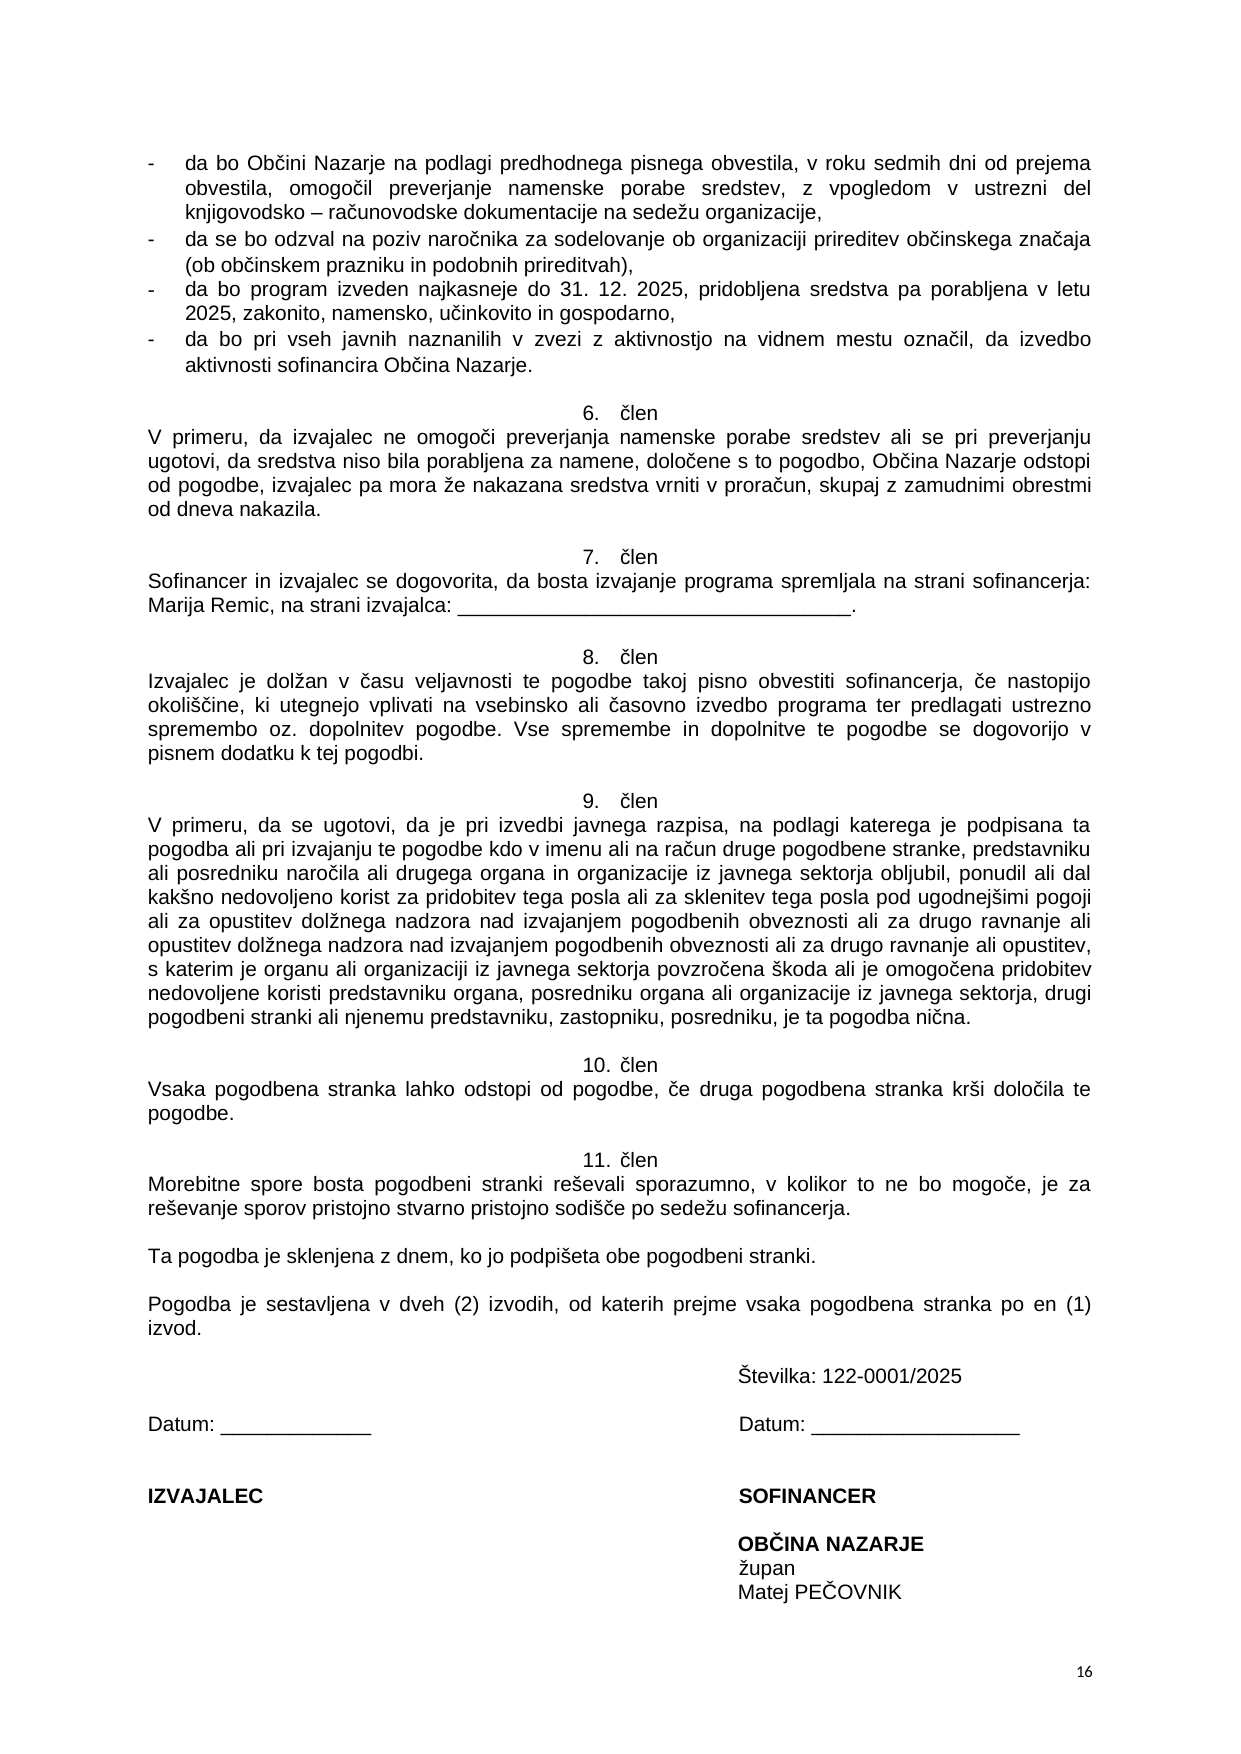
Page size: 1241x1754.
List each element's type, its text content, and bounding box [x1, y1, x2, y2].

text OBČINA NAZARJE [664, 1532, 1093, 1556]
text V primeru, da izvajalec ne omogoči preverjanja namenske porabe sredstev ali se pri preverjanju ugotovi, da sredstva niso bila porabljena za namene, določene s to pogodbo, Občina Nazarje odstopi od pogodbe, izvajalec pa mora že nakazana sredstva vrniti v proračun, skupaj z zamudnimi obrestmi od dneva nakazila. [148, 425, 1093, 521]
text IZVAJALEC SOFINANCER [148, 1484, 1093, 1508]
text Sofinancer in izvajalec se dogovorita, da bosta izvajanje programa spremljala na strani sofinancerja: Marija Remic, na strani izvajalca: __________________________________. [148, 568, 1093, 616]
text Vsaka pogodbena stranka lahko odstopi od pogodbe, če druga pogodbena stranka krši določila te pogodbe. [148, 1076, 1093, 1124]
text Ta pogodba je sklenjena z dnem, ko jo podpišeta obe pogodbeni stranki. [148, 1244, 1093, 1268]
text V primeru, da se ugotovi, da je pri izvedbi javnega razpisa, na podlagi katerega je podpisana ta pogodba ali pri izvajanju te pogodbe kdo v imenu ali na račun druge pogodbene stranke, predstavniku ali posredniku naročila ali drugega organa in organizacije iz javnega sektorja obljubil, ponudil ali dal kakšno nedovoljeno korist za pridobitev tega posla ali za sklenitev tega posla pod ugodnejšimi pogoji ali za opustitev dolžnega nadzora nad izvajanjem pogodbenih obveznosti ali za drugo ravnanje ali opustitev dolžnega nadzora nad izvajanjem pogodbenih obveznosti ali za drugo ravnanje ali opustitev, s katerim je organu ali organizaciji iz javnega sektorja povzročena škoda ali je omogočena pridobitev nedovoljene koristi predstavniku organa, posredniku organa ali organizacije iz javnega sektorja, drugi pogodbeni stranki ali njenemu predstavniku, zastopniku, posredniku, je ta pogodba nična. [148, 813, 1093, 1028]
list da bo program izveden najkasneje do 31. 12. 2025, pridobljena sredstva pa porabljena v letu 2025, zakonito, namensko, učinkovito in gospodarno, [148, 276, 1093, 324]
text Morebitne spore bosta pogodbeni stranki reševali sporazumno, v kolikor to ne bo mogoče, je za reševanje sporov pristojno stvarno pristojno sodišče po sedežu sofinancerja. [148, 1172, 1093, 1220]
text župan [148, 1556, 1093, 1579]
text Izvajalec je dolžan v času veljavnosti te pogodbe takoj pisno obvestiti sofinancerja, če nastopijo okoliščine, ki utegnejo vplivati na vsebinsko ali časovno izvedbo programa ter predlagati ustrezno spremembo oz. dopolnitev pogodbe. Vse spremembe in dopolnitve te pogodbe se dogovorijo v pisnem dodatku k tej pogodbi. [148, 669, 1093, 765]
list člen [148, 544, 1093, 568]
list da se bo odzval na poziv naročnika za sodelovanje ob organizaciji prireditev občinskega značaja (ob občinskem prazniku in podobnih prireditvah), [148, 224, 1093, 276]
list člen [148, 789, 1093, 813]
list da bo pri vseh javnih naznanilih v zvezi z aktivnostjo na vidnem mestu označil, da izvedbo aktivnosti sofinancira Občina Nazarje. [148, 324, 1093, 377]
list člen [148, 1148, 1093, 1172]
list člen [148, 401, 1093, 425]
text Številka: 122-0001/2025 [664, 1364, 1093, 1388]
text Pogodba je sestavljena v dveh (2) izvodih, od katerih prejme vsaka pogodbena stranka po en (1) izvod. [148, 1292, 1093, 1340]
text Datum: _____________ Datum: __________________ [148, 1412, 1093, 1436]
list člen [148, 645, 1093, 669]
text Matej PEČOVNIK [664, 1579, 1093, 1603]
list da bo Občini Nazarje na podlagi predhodnega pisnega obvestila, v roku sedmih dni od prejema obvestila, omogočil preverjanje namenske porabe sredstev, z vpogledom v ustrezni del knjigovodsko – računovodske dokumentacije na sedežu organizacije, [148, 148, 1093, 224]
list člen [148, 1052, 1093, 1076]
